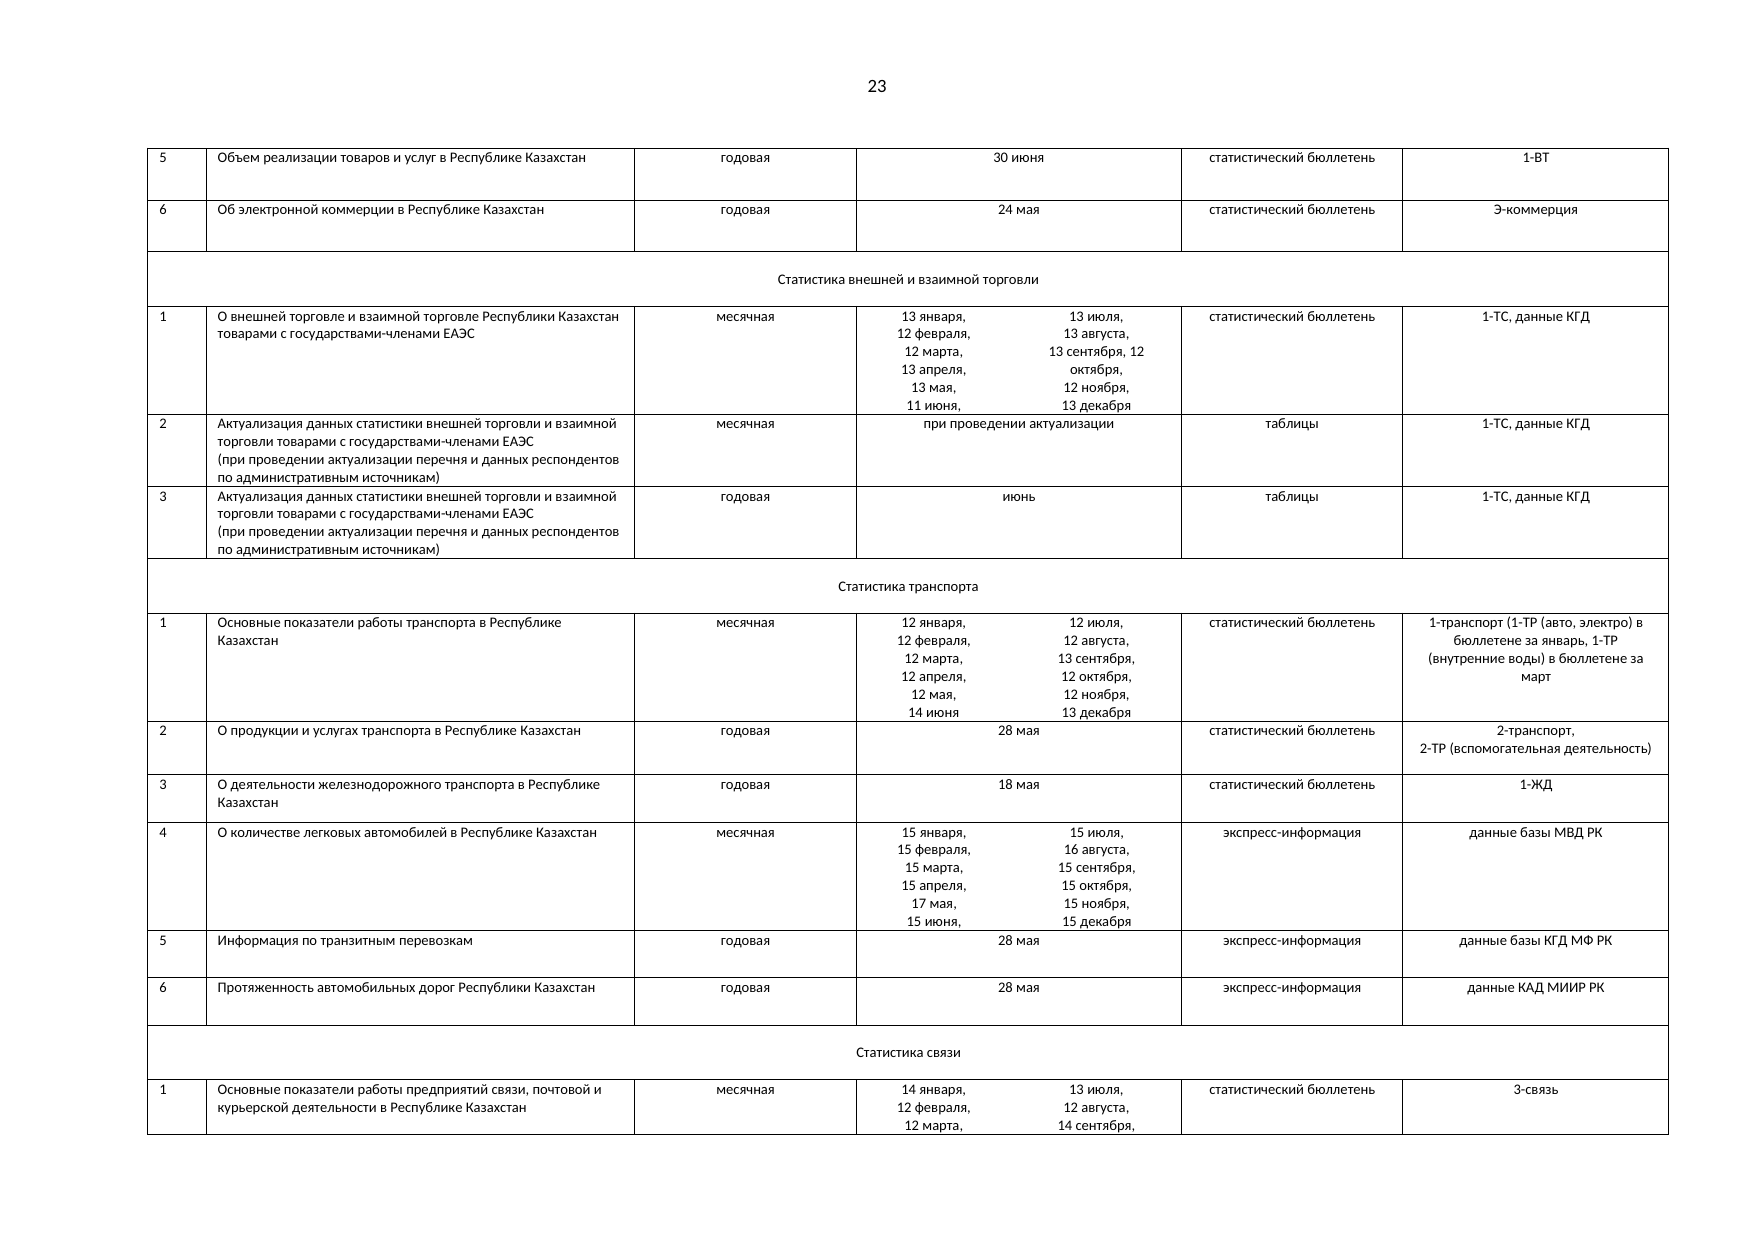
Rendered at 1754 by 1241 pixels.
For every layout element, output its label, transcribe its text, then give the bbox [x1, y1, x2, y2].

table_cell экспресс-информация [1182, 978, 1402, 1025]
table_cell июнь [857, 487, 1181, 558]
table_cell годовая [635, 978, 856, 1025]
table_cell 28 мая [857, 931, 1181, 977]
table_cell Информация по транзитным перевозкам [207, 931, 634, 977]
table_cell 1-ТС, данные КГД [1403, 415, 1668, 486]
table_cell 28 мая [857, 978, 1181, 1025]
table_cell О количестве легковых автомобилей в Республике Казахстан [207, 823, 634, 930]
table_cell Протяженность автомобильных дорог Республики Казахстан [207, 978, 634, 1025]
table_cell 1 [148, 1080, 206, 1134]
table_cell 15 июля, 16 августа, 15 сентября, 15 октября, 15 ноября, 15 декабря [1012, 823, 1181, 930]
table_cell 6 [148, 201, 206, 251]
table_cell годовая [635, 931, 856, 977]
table_cell данные базы МВД РК [1403, 823, 1668, 930]
table_cell Статистика внешней и взаимной торговли [148, 252, 1668, 306]
table_cell Актуализация данных статистики внешней торговли и взаимной торговли товарами с государствами-членами ЕАЭС (при проведении актуализации перечня и данных респондентов по административным источникам) [207, 415, 634, 486]
table_cell 1 [148, 614, 206, 721]
table_cell 3-связь [1403, 1080, 1668, 1134]
table_cell 1 [148, 307, 206, 414]
table_cell 3 [148, 775, 206, 822]
table_cell Статистика транспорта [148, 559, 1668, 613]
table_cell 1-ВТ [1403, 149, 1668, 199]
table_cell Об электронной коммерции в Республике Казахстан [207, 201, 634, 251]
table_cell 4 [148, 823, 206, 930]
table_cell месячная [635, 614, 856, 721]
table_cell 13 января, 12 февраля, 12 марта, 13 апреля, 13 мая, 11 июня, [857, 307, 1011, 414]
table_cell экспресс-информация [1182, 823, 1402, 930]
table_cell годовая [635, 149, 856, 199]
table_cell данные КАД МИИР РК [1403, 978, 1668, 1025]
table_cell месячная [635, 1080, 856, 1134]
table_cell 1-транспорт (1-ТР (авто, электро) в бюллетене за январь, 1-ТР (внутренние воды) в бюллетене за март [1403, 614, 1668, 721]
table_cell статистический бюллетень [1182, 722, 1402, 774]
table_cell О деятельности железнодорожного транспорта в Республике Казахстан [207, 775, 634, 822]
table_cell статистический бюллетень [1182, 614, 1402, 721]
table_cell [857, 1080, 1011, 1134]
table_cell 2 [148, 415, 206, 486]
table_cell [1182, 149, 1402, 199]
table_cell 30 июня [857, 149, 1181, 199]
table_cell Основные показатели работы транспорта в Республике Казахстан [207, 614, 634, 721]
table_cell месячная [635, 307, 856, 414]
table_cell Статистика связи [148, 1026, 1668, 1079]
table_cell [1011, 1080, 1181, 1134]
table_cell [1182, 1080, 1402, 1134]
table_cell при проведении актуализации [857, 415, 1181, 486]
table_cell О продукции и услугах транспорта в Республике Казахстан [207, 722, 634, 774]
table_cell месячная [635, 415, 856, 486]
table_cell 2 [148, 722, 206, 774]
table_cell 5 [148, 149, 206, 199]
table_cell 28 мая [857, 722, 1181, 774]
table_cell 3 [148, 487, 206, 558]
table_cell таблицы [1182, 487, 1402, 558]
table_cell 12 января, 12 февраля, 12 марта, 12 апреля, 12 мая, 14 июня [857, 614, 1011, 721]
table_cell 1-ТС, данные КГД [1403, 487, 1668, 558]
table_cell 2-транспорт, 2-ТР (вспомогательная деятельность) [1403, 722, 1668, 774]
table_cell 12 июля, 12 августа, 13 сентября, 12 октября, 12 ноября, 13 декабря [1011, 614, 1181, 721]
table_cell 13 июля, 13 августа, 13 сентября, 12 октября, 12 ноября, 13 декабря [1011, 307, 1181, 414]
table_cell таблицы [1182, 415, 1402, 486]
table_cell статистический бюллетень [1182, 775, 1402, 822]
table_cell годовая [635, 487, 856, 558]
table_cell 1-ЖД [1403, 775, 1668, 822]
table_cell 18 мая [857, 775, 1181, 822]
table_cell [207, 149, 634, 199]
table_cell годовая [635, 775, 856, 822]
table_cell месячная [635, 823, 856, 930]
table_cell 24 мая [857, 201, 1181, 251]
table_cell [207, 1080, 634, 1134]
table_cell статистический бюллетень [1182, 201, 1402, 251]
table_cell годовая [635, 722, 856, 774]
table_cell Э-коммерция [1403, 201, 1668, 251]
table_cell 1-ТС, данные КГД [1403, 307, 1668, 414]
table_cell статистический бюллетень [1182, 307, 1402, 414]
table_cell 15 января, 15 февраля, 15 марта, 15 апреля, 17 мая, 15 июня, [857, 823, 1012, 930]
table_cell годовая [635, 201, 856, 251]
table_cell 5 [148, 931, 206, 977]
table_cell 6 [148, 978, 206, 1025]
table_cell Актуализация данных статистики внешней торговли и взаимной торговли товарами с государствами-членами ЕАЭС (при проведении актуализации перечня и данных респондентов по административным источникам) [207, 487, 634, 558]
table_cell О внешней торговле и взаимной торговле Республики Казахстан товарами с государствами-членами ЕАЭС [207, 307, 634, 414]
table_cell экспресс-информация [1182, 931, 1402, 977]
table_cell данные базы КГД МФ РК [1403, 931, 1668, 977]
